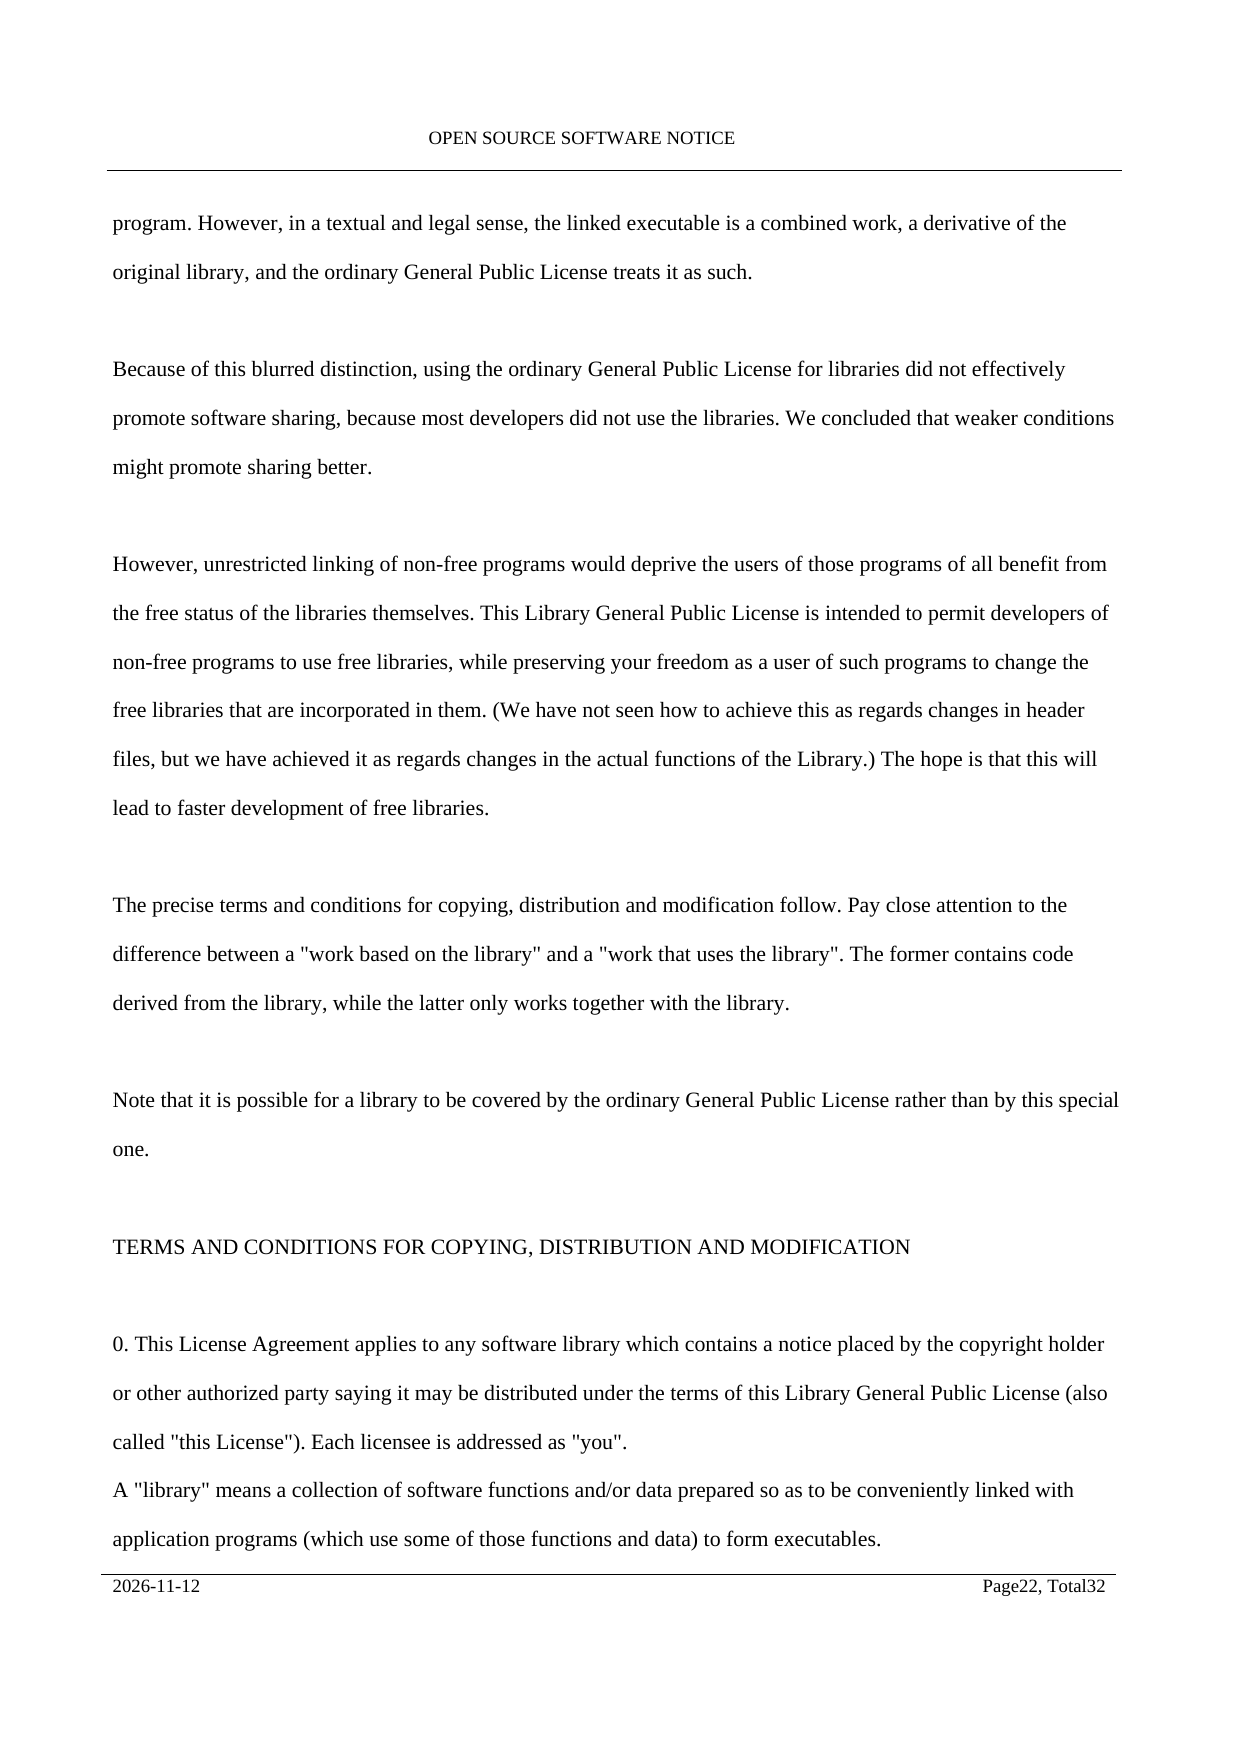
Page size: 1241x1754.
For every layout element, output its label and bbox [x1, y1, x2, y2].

text [112, 206, 1128, 1555]
